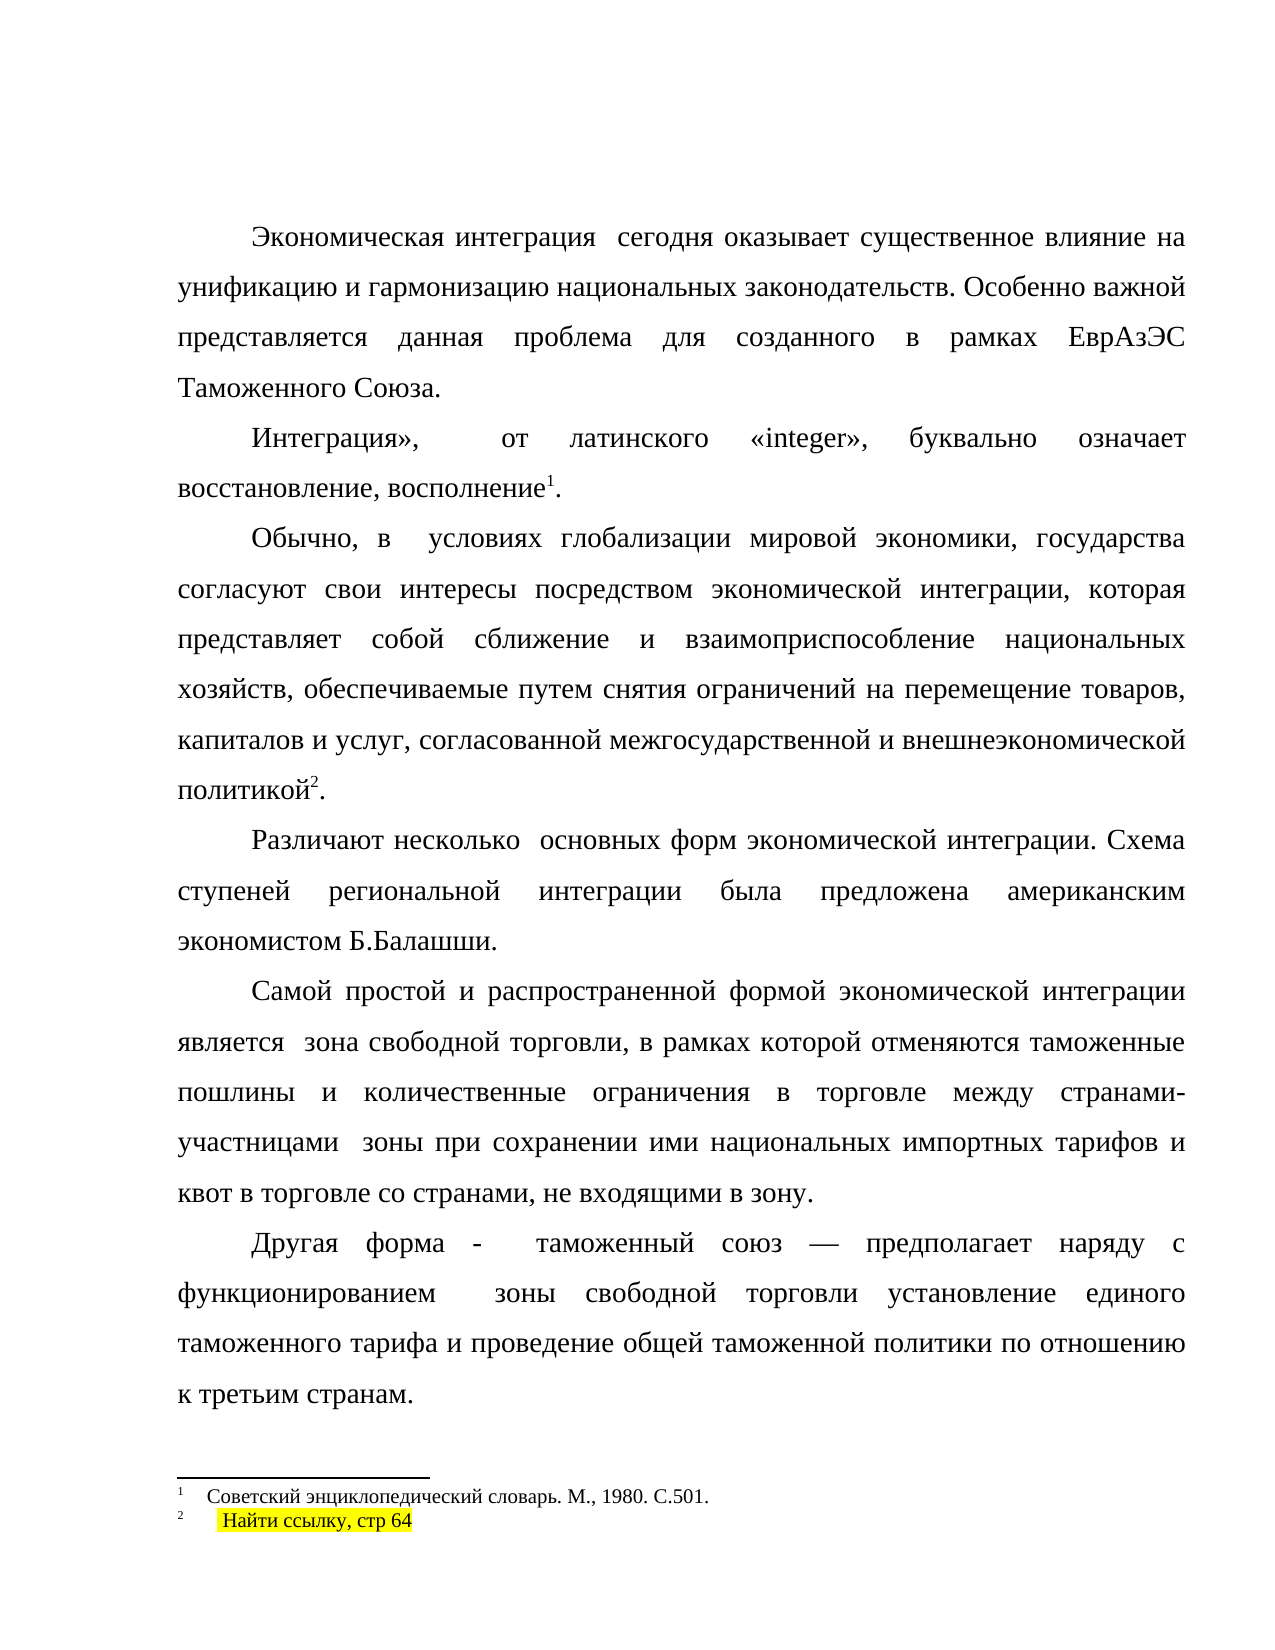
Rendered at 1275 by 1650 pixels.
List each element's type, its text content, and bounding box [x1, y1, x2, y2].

text Другая форма - таможенный союз — предполагает наряду с функционированием зоны свободной торговли установление единого таможенного тарифа и проведение общей таможенной политики по отношению к третьим странам. [177, 1225, 1186, 1409]
text Экономическая интеграция сегодня оказывает существенное влияние на унификацию и гармонизацию национальных законодательств. Особенно важной представляется данная проблема для созданного в рамках ЕврАзЭС Таможенного Союза. [177, 219, 1186, 403]
text Самой простой и распространенной формой экономической интеграции является зона свободной торговли, в рамках которой отменяются таможенные пошлины и количественные ограничения в торговле между странами-участницами зоны при сохранении ими национальных импортных тарифов и квот в торговле со странами, не входящими в зону. [177, 973, 1186, 1208]
text Интеграция», от латинского «integer», буквально означает восстановление, восполнение. [177, 420, 1186, 504]
text Обычно, в условиях глобализации мировой экономики, государства согласуют свои интересы посредством экономической интеграции, которая представляет собой сближение и взаимоприспособление национальных хозяйств, обеспечиваемые путем снятия ограничений на перемещение товаров, капиталов и услуг, согласованной межгосударственной и внешнеэкономической политикой. [177, 521, 1186, 806]
text Различают несколько основных форм экономической интеграции. Схема ступеней региональной интеграции была предложена американским экономистом Б.Балашши. [177, 822, 1186, 957]
